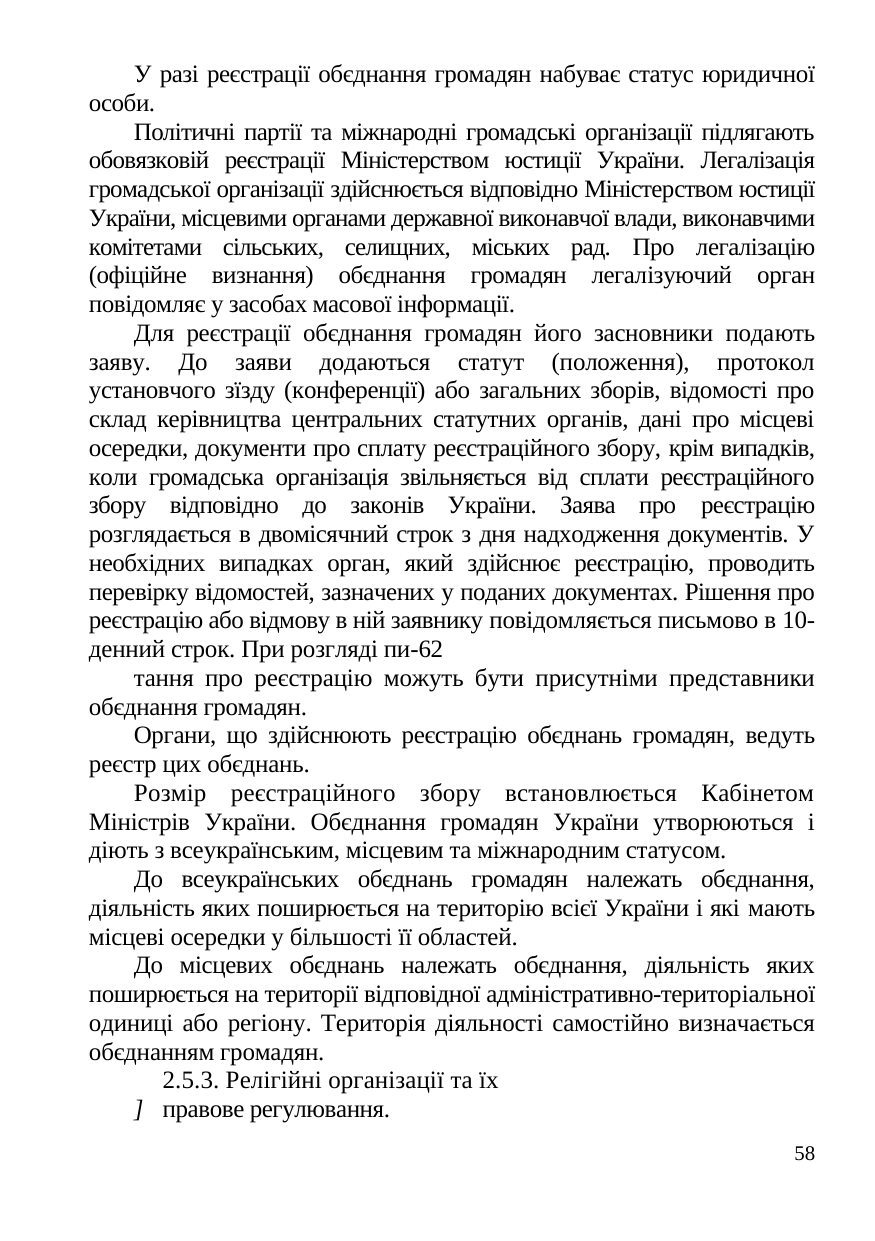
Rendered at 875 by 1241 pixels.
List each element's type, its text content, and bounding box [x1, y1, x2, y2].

text До місцевих обєднань належать обєднання, діяльність яких поширюється на території відповідної адміністративно-територіальної одиниці або регіону. Територія діяльності самостійно визначається обєднанням громадян. [89, 950, 815, 1065]
text У разі реєстрації обєднання громадян набуває статус юридичної особи. [89, 59, 815, 117]
text Розмір реєстраційного збору встановлюється Кабінетом Міністрів України. Обєднання громадян України утворюються і діють з всеукраїнським, місцевим та міжнародним статусом. [89, 778, 815, 864]
text тання про реєстрацію можуть бути присутніми представники обєднання громадян. [89, 663, 815, 720]
text Політичні партії та міжнародні громадські організації підлягають обовязковій реєстрації Міністерством юстиції України. Легалізація громадської організації здійснюється відповідно Міністерством юстиції України, місцевими органами державної виконавчої влади, виконавчими комітетами сільських, селищних, міських рад. Про легалізацію (офіційне визнання) обєднання громадян легалізуючий орган повідомляє у засобах масової інформації. [89, 117, 815, 318]
text Органи, що здійснюють реєстрацію обєднань громадян, ведуть реєстр цих обєднань. [89, 720, 815, 778]
text До всеукраїнських обєднань громадян належать обєднання, діяльність яких поширюється на територію всієї України і які мають місцеві осередки у більшості її областей. [89, 864, 815, 950]
text 2.5.3. Релігійні організації та їх [89, 1065, 815, 1094]
text Для реєстрації обєднання громадян його засновники подають заяву. До заяви додаються статут (положення), протокол установчого зїзду (конференції) або загальних зборів, відомості про склад керівництва центральних статутних органів, дані про місцеві осередки, документи про сплату реєстраційного збору, крім випадків, коли громадська організація звільняється від сплати реєстраційного збору відповідно до законів України. Заява про реєстрацію розглядається в двомісячний строк з дня надходження документів. У необхідних випадках орган, який здійснює реєстрацію, проводить перевірку відомостей, зазначених у поданих документах. Рішення про реєстрацію або відмову в ній заявнику повідомляється письмово в 10-денний строк. При розгляді пи-62 [89, 318, 815, 663]
text ] правове регулювання. [89, 1094, 815, 1123]
